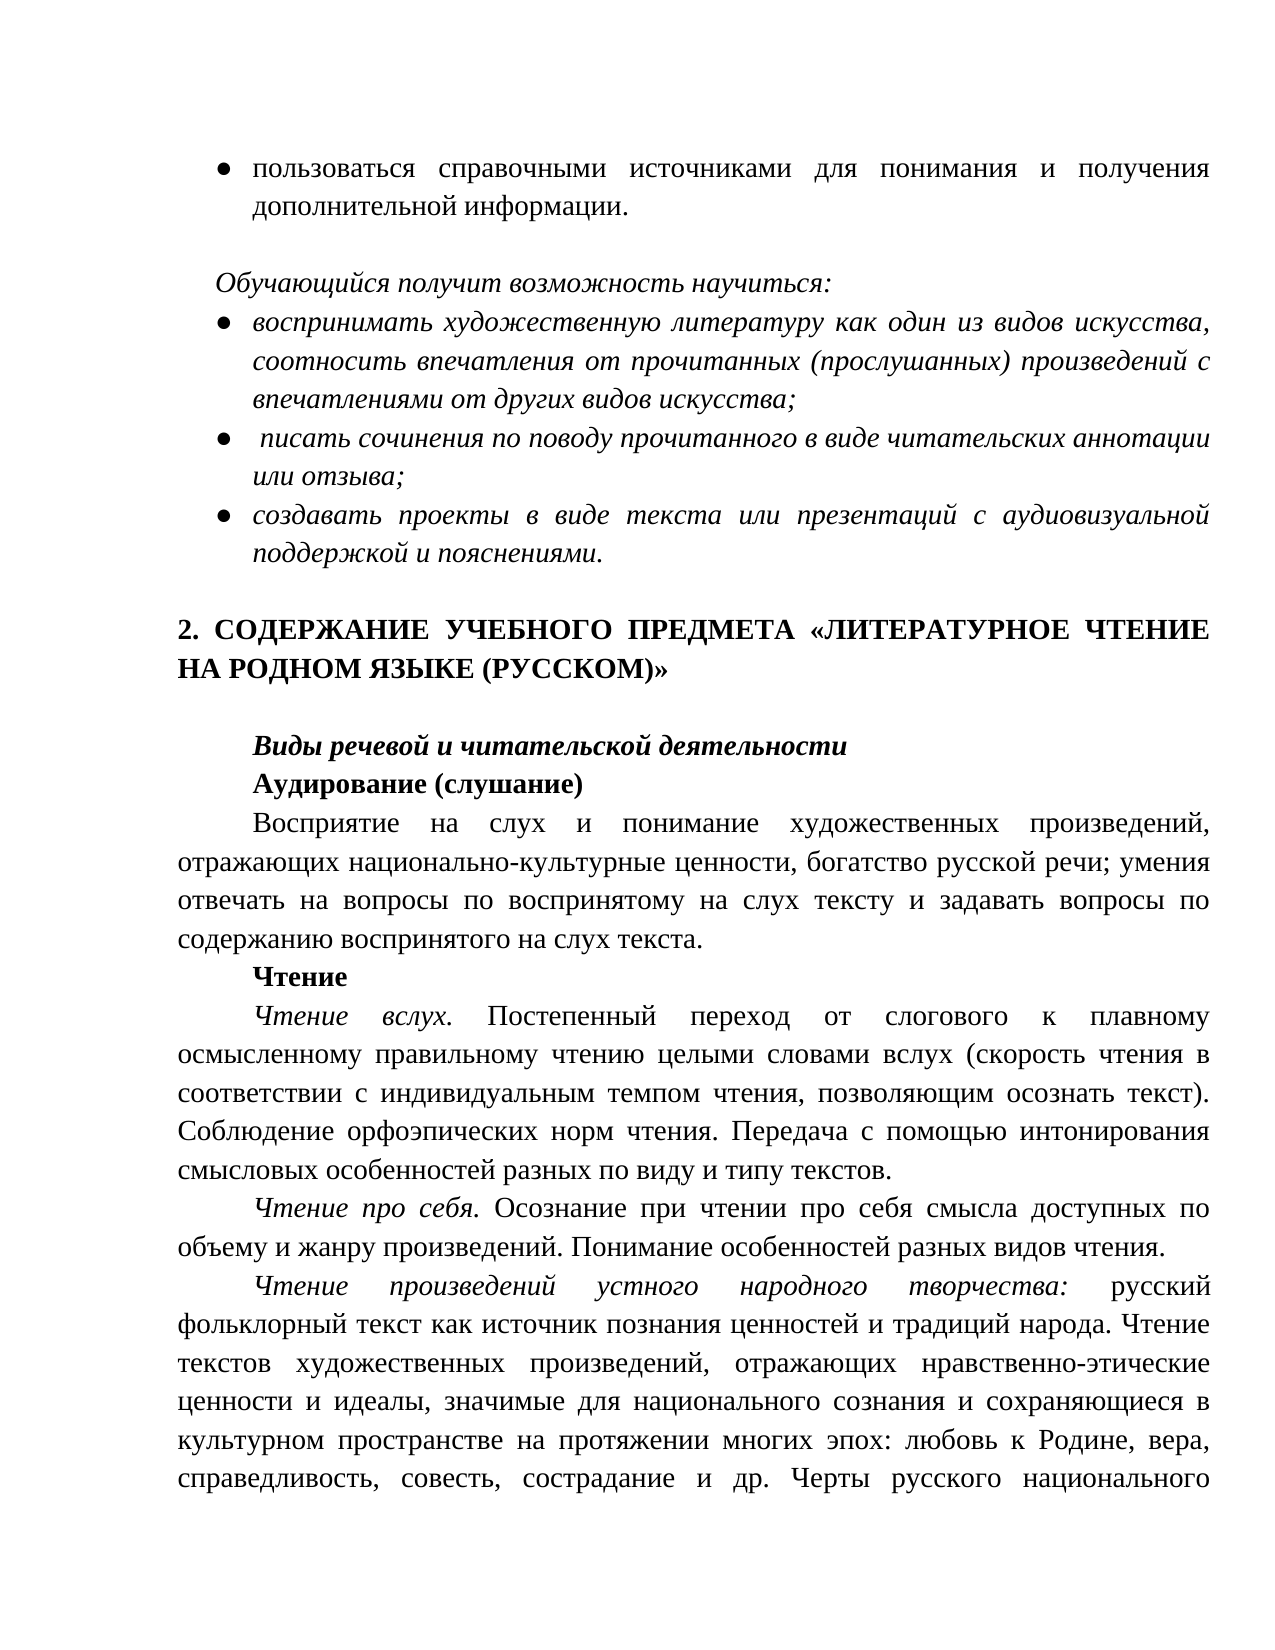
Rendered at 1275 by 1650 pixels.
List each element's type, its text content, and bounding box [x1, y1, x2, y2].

text Чтение [177, 959, 1211, 993]
text Обучающийся получит возможность научиться: [177, 266, 1211, 299]
list пользоваться справочными источниками для понимания и получения дополнительной информации. [215, 150, 1211, 222]
text 2. СОДЕРЖАНИЕ УЧЕБНОГО ПРЕДМЕТА «ЛИТЕРАТУРНОЕ ЧТЕНИЕ НА РОДНОМ ЯЗЫКЕ (РУССКОМ)» [177, 612, 1211, 684]
text Виды речевой и читательской деятельности [177, 728, 1211, 762]
text Чтение вслух. Постепенный переход от слогового к плавному осмысленному правильному чтению целыми словами вслух (скорость чтения в соответствии с индивидуальным темпом чтения, позволяющим осознать текст). Соблюдение орфоэпических норм чтения. Передача с помощью интонирования смысловых особенностей разных по виду и типу текстов. [177, 998, 1211, 1186]
list воспринимать художественную литературу как один из видов искусства, соотносить впечатления от прочитанных (прослушанных) произведений с впечатлениями от других видов искусства; [215, 304, 1211, 415]
list создавать проекты в виде текста или презентаций с аудиовизуальной поддержкой и пояснениями. [215, 497, 1211, 569]
text Чтение про себя. Осознание при чтении про себя смысла доступных по объему и жанру произведений. Понимание особенностей разных видов чтения. [177, 1191, 1211, 1263]
list писать сочинения по поводу прочитанного в виде читательских аннотации или отзыва; [215, 420, 1211, 492]
text Аудирование (слушание) [177, 767, 1211, 800]
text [177, 1268, 1211, 1494]
text Восприятие на слух и понимание художественных произведений, отражающих национально-культурные ценности, богатство русской речи; умения отвечать на вопросы по воспринятому на слух тексту и задавать вопросы по содержанию воспринятого на слух текста. [177, 805, 1211, 954]
